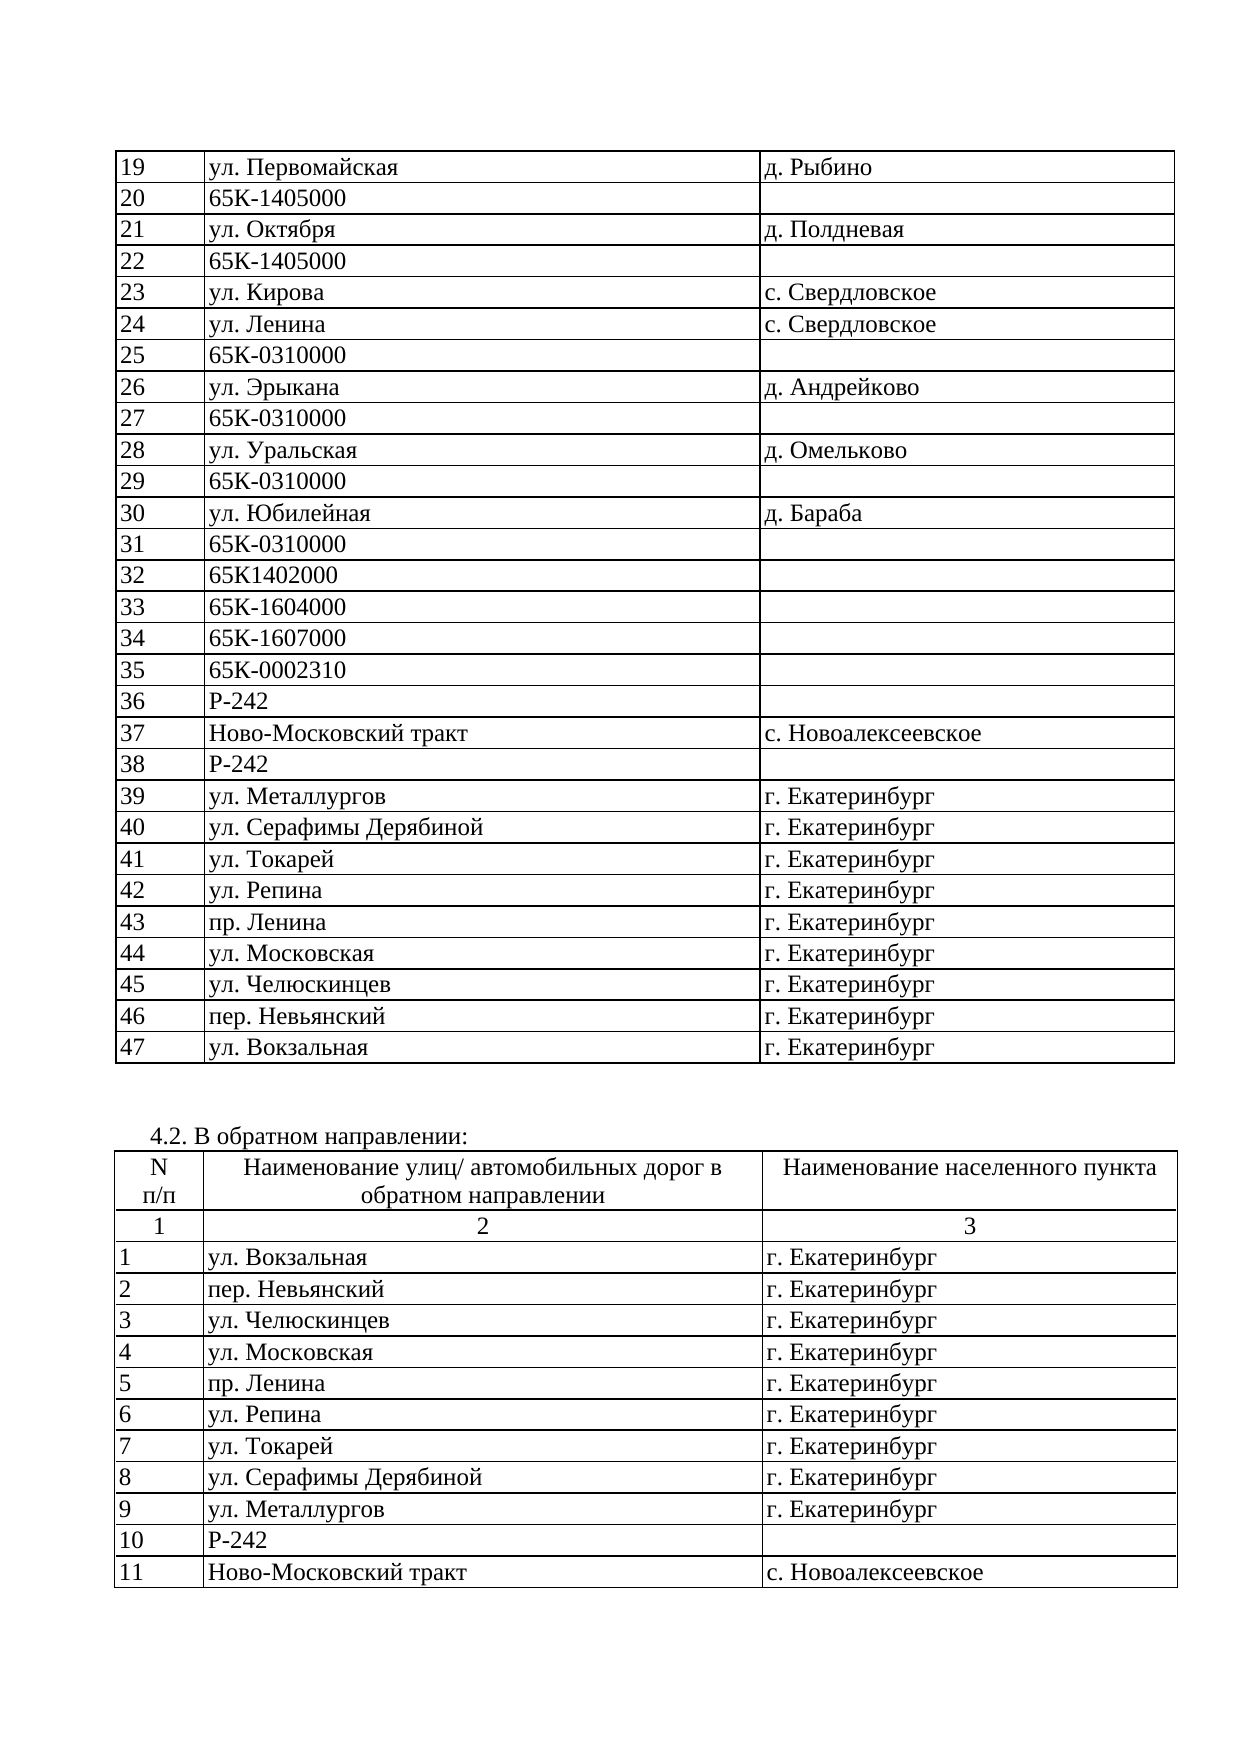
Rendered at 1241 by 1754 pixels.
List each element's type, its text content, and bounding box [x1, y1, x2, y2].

table_cell 1 [115, 1242, 203, 1272]
table_cell [761, 686, 1174, 716]
table_cell 20 [117, 183, 204, 213]
table_cell [761, 592, 1174, 622]
table_cell 1 [115, 1210, 203, 1241]
table_cell [761, 529, 1174, 559]
table_cell ул. Серафимы Дерябиной [204, 1462, 762, 1492]
table_cell 45 [117, 970, 204, 999]
table_cell 35 [117, 655, 204, 685]
table_cell 65К-0310000 [205, 403, 759, 433]
table_cell г. Екатеринбург [763, 1492, 1177, 1524]
table_cell ул. Металлургов [205, 781, 759, 811]
table_cell Р-242 [205, 749, 759, 779]
table_cell с. Новоалексеевское [763, 1555, 1177, 1587]
table_cell 7 [115, 1430, 203, 1461]
table_cell Р-242 [204, 1525, 762, 1555]
table_cell 3 [763, 1209, 1177, 1241]
table_cell 5 [115, 1368, 203, 1398]
table_cell пер. Невьянский [204, 1274, 762, 1303]
table_cell 36 [117, 686, 204, 716]
table_cell 65К-0310000 [205, 466, 759, 496]
table_cell г. Екатеринбург [763, 1398, 1177, 1429]
table_cell ул. Вокзальная [204, 1242, 762, 1272]
table_cell 30 [117, 498, 204, 527]
table_cell ул. Московская [204, 1337, 762, 1366]
table_cell 65К-1607000 [205, 623, 759, 653]
table_cell 47 [117, 1032, 204, 1062]
table_cell ул. Токарей [205, 844, 759, 873]
table_cell 65К-1405000 [205, 246, 759, 276]
table_cell 28 [117, 435, 204, 464]
table_cell ул. Октября [205, 215, 759, 244]
table_cell ул. Московская [205, 938, 759, 968]
table_header N п/п [115, 1152, 203, 1209]
table_cell 65К-1405000 [205, 183, 759, 213]
table_cell 65К-0310000 [205, 340, 759, 370]
table_cell ул. Токарей [204, 1431, 762, 1461]
table_cell ул. Металлургов [204, 1494, 762, 1524]
table_cell 11 [115, 1556, 203, 1587]
table_cell 26 [117, 372, 204, 402]
table_header Наименование улиц/ автомобильных дорог в обратном направлении [204, 1152, 762, 1209]
table_cell 46 [117, 1001, 204, 1031]
table_cell [761, 749, 1174, 779]
table_cell г. Екатеринбург [763, 1335, 1177, 1366]
table_cell г. Екатеринбург [763, 1241, 1177, 1272]
table_cell г. Екатеринбург [761, 970, 1174, 999]
table_cell ул. Репина [205, 875, 759, 905]
table_cell ул. Репина [204, 1400, 762, 1429]
table_cell [761, 403, 1174, 433]
table_cell г. Екатеринбург [761, 812, 1174, 842]
table_cell 21 [117, 215, 204, 244]
table_cell ул. Уральская [205, 435, 759, 464]
table_cell 25 [117, 340, 204, 370]
table_cell д. Омельково [761, 435, 1174, 464]
table_cell 2 [204, 1211, 762, 1241]
table_cell г. Екатеринбург [763, 1429, 1177, 1461]
table_cell [761, 655, 1174, 685]
table_cell г. Екатеринбург [763, 1304, 1177, 1335]
table_cell с. Новоалексеевское [761, 718, 1174, 748]
table_cell 27 [117, 403, 204, 433]
table_cell Ново-Московский тракт [205, 718, 759, 748]
table_cell 44 [117, 938, 204, 968]
table_cell ул. Эрыкана [205, 372, 759, 402]
table_cell 65К-0310000 [205, 529, 759, 559]
table_cell г. Екатеринбург [763, 1366, 1177, 1398]
table_cell 65К-1604000 [205, 592, 759, 622]
table_cell 34 [117, 623, 204, 653]
table_cell г. Екатеринбург [763, 1272, 1177, 1303]
table_cell ул. Кирова [205, 277, 759, 307]
table_cell ул. Ленина [205, 309, 759, 339]
table_cell г. Екатеринбург [761, 875, 1174, 905]
table_cell 19 [117, 152, 204, 181]
table_cell д. Рыбино [761, 152, 1174, 181]
table_cell ул. Серафимы Дерябиной [205, 812, 759, 842]
table_cell [761, 246, 1174, 276]
table_cell Ново-Московский тракт [204, 1557, 762, 1587]
table_cell 38 [117, 749, 204, 779]
table_cell 8 [115, 1462, 203, 1492]
table_cell [761, 340, 1174, 370]
table_cell с. Свердловское [761, 277, 1174, 307]
table_cell ул. Первомайская [205, 152, 759, 181]
table_header Наименование населенного пункта [763, 1152, 1177, 1209]
table_cell 32 [117, 561, 204, 590]
table_cell 9 [115, 1493, 203, 1524]
table_cell [761, 561, 1174, 590]
table_cell ул. Юбилейная [205, 498, 759, 527]
table_cell 40 [117, 812, 204, 842]
table_cell г. Екатеринбург [761, 781, 1174, 811]
table_cell Р-242 [205, 686, 759, 716]
table_cell пр. Ленина [204, 1368, 762, 1398]
table_cell пер. Невьянский [205, 1001, 759, 1031]
table_cell 42 [117, 875, 204, 905]
text 4.2. В обратном направлении: [150, 1121, 1090, 1150]
table_cell 24 [117, 309, 204, 339]
table_cell 2 [115, 1273, 203, 1303]
table_cell 22 [117, 246, 204, 276]
table_cell 39 [117, 781, 204, 811]
table_cell 6 [115, 1399, 203, 1429]
table_cell [761, 623, 1174, 653]
table_cell пр. Ленина [205, 907, 759, 936]
table_cell г. Екатеринбург [761, 938, 1174, 968]
table_cell 41 [117, 844, 204, 873]
table_cell ул. Челюскинцев [205, 970, 759, 999]
table_cell ул. Челюскинцев [204, 1305, 762, 1335]
table_cell 4 [115, 1336, 203, 1366]
table_cell 29 [117, 466, 204, 496]
table_cell г. Екатеринбург [761, 1001, 1174, 1031]
table_cell д. Андрейково [761, 372, 1174, 402]
table_cell [761, 466, 1174, 496]
table_cell д. Бараба [761, 498, 1174, 527]
table_cell д. Полдневая [761, 215, 1174, 244]
table_cell 31 [117, 529, 204, 559]
table_cell г. Екатеринбург [761, 1032, 1174, 1062]
table_cell с. Свердловское [761, 309, 1174, 339]
table_cell г. Екатеринбург [761, 907, 1174, 936]
table_cell 65К-0002310 [205, 655, 759, 685]
table_cell ул. Вокзальная [205, 1032, 759, 1062]
table_cell г. Екатеринбург [763, 1461, 1177, 1492]
table_cell г. Екатеринбург [761, 844, 1174, 873]
table_cell 10 [115, 1525, 203, 1555]
table_cell 43 [117, 907, 204, 936]
table_cell [763, 1524, 1177, 1555]
table_cell 37 [117, 718, 204, 748]
table_cell [761, 183, 1174, 213]
table_cell 33 [117, 592, 204, 622]
table_cell 65К1402000 [205, 561, 759, 590]
table_cell 3 [115, 1305, 203, 1335]
table_cell 23 [117, 277, 204, 307]
